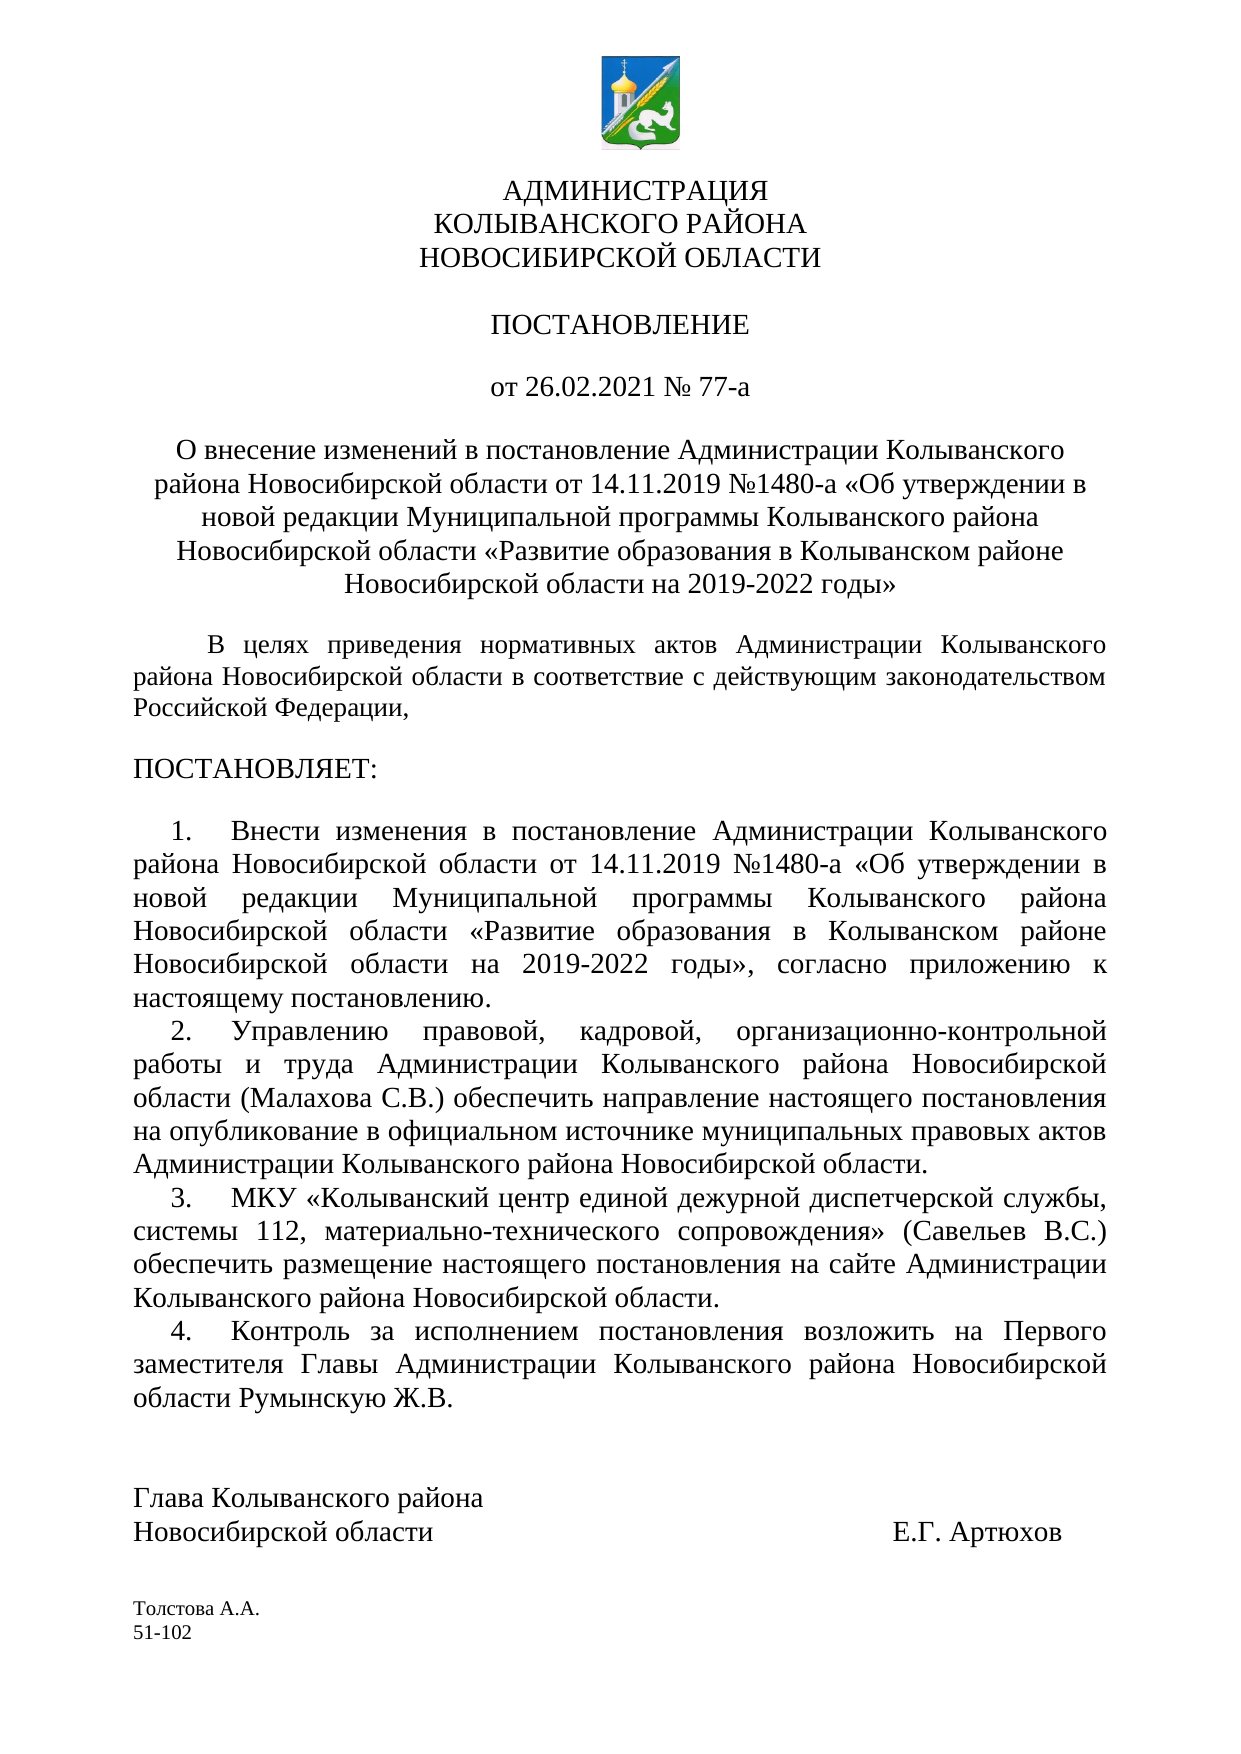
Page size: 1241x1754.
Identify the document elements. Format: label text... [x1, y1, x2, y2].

text ПОСТАНОВЛЕНИЕ [133, 307, 1107, 340]
text В целях приведения нормативных актов Администрации Колыванского района Новосибирской области в соответствие с действующим законодательством Российской Федерации, [133, 629, 1107, 722]
picture [601, 56, 680, 150]
text НОВОСИБИРСКОЙ ОБЛАСТИ [133, 240, 1107, 273]
list Контроль за исполнением постановления возложить на Первого заместителя Главы Администрации Колыванского района Новосибирской области Румынскую Ж.В. [133, 1314, 1107, 1414]
title Толстова А.А. [133, 1596, 1107, 1620]
title Глава Колыванского района [133, 1480, 1107, 1514]
text КОЛЫВАНСКОГО РАЙОНА [133, 206, 1107, 240]
text от 26.02.2021 № 77-а [133, 369, 1107, 403]
text АДМИНИСТРАЦИЯ [133, 173, 1107, 206]
text ПОСТАНОВЛЯЕТ: [133, 755, 1107, 784]
list МКУ «Колыванский центр единой дежурной диспетчерской службы, системы 112, материально-технического сопровождения» (Савельев В.С.) обеспечить размещение настоящего постановления на сайте Администрации Колыванского района Новосибирской области. [133, 1180, 1107, 1314]
title 51-102 [133, 1620, 1107, 1644]
title Новосибирской области Е.Г. Артюхов [133, 1514, 1107, 1547]
title О внесение изменений в постановление Администрации Колыванского района Новосибирской области от 14.11.2019 №1480-а «Об утверждении в новой редакции Муниципальной программы Колыванского района Новосибирской области «Развитие образования в Колыванском районе Новосибирской области на 2019-2022 годы» [133, 432, 1107, 600]
list Управлению правовой, кадровой, организационно-контрольной работы и труда Администрации Колыванского района Новосибирской области (Малахова С.В.) обеспечить направление настоящего постановления на опубликование в официальном источнике муниципальных правовых актов Администрации Колыванского района Новосибирской области. [133, 1014, 1107, 1180]
list Внести изменения в постановление Администрации Колыванского района Новосибирской области от 14.11.2019 №1480-а «Об утверждении в новой редакции Муниципальной программы Колыванского района Новосибирской области «Развитие образования в Колыванском районе Новосибирской области на 2019-2022 годы», согласно приложению к настоящему постановлению. [133, 814, 1107, 1014]
